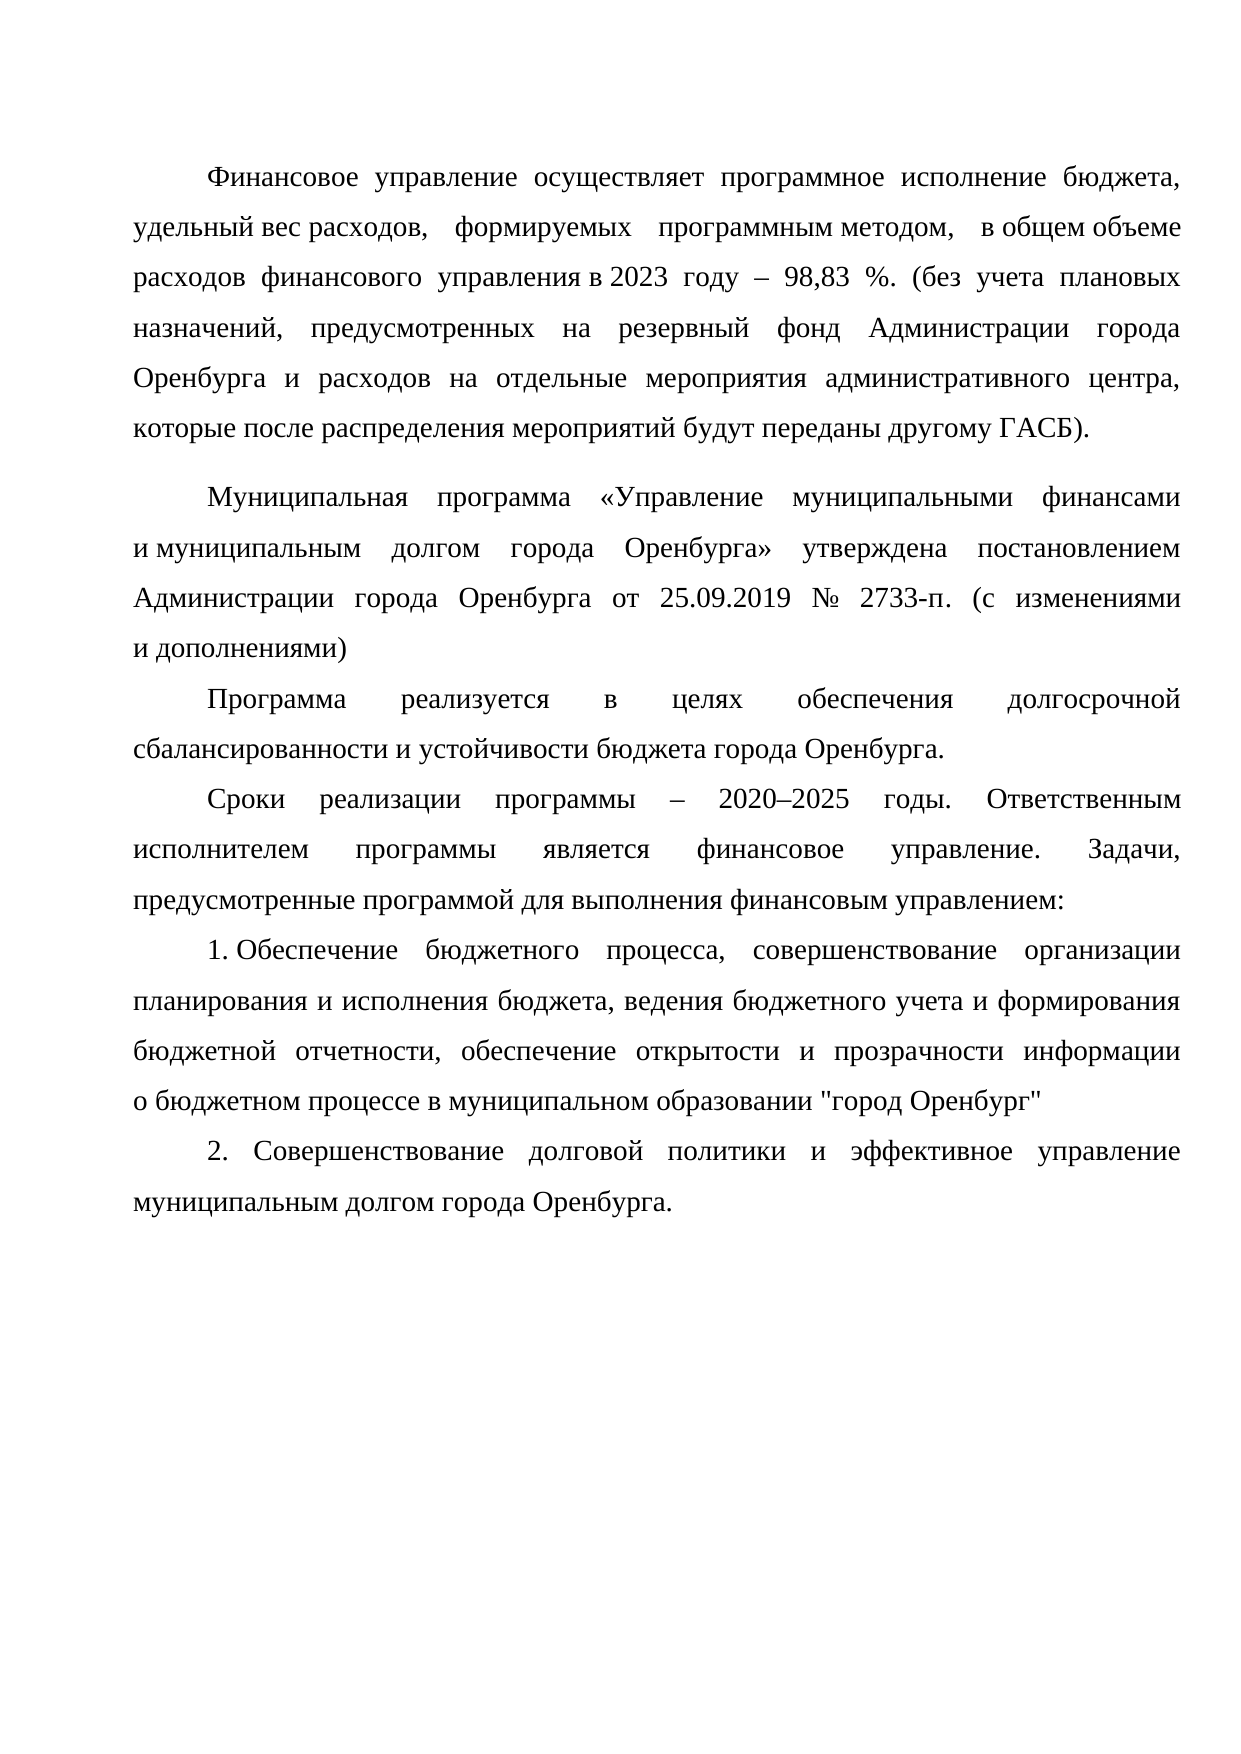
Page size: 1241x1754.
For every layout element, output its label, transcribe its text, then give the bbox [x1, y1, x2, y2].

text Муниципальная программа «Управление муниципальными финансами и муниципальным долгом города Оренбурга» утверждена постановлением Администрации города Оренбурга от 25.09.2019 № 2733-п. (с изменениями и дополнениями) [133, 479, 1181, 664]
text 1. Обеспечение бюджетного процесса, совершенствование организации планирования и исполнения бюджета, ведения бюджетного учета и формирования бюджетной отчетности, обеспечение открытости и прозрачности информации о бюджетном процессе в муниципальном образовании "город Оренбург" [133, 932, 1181, 1117]
text Финансовое управление осуществляет программное исполнение бюджета, удельный вес расходов, формируемых программным методом, в общем объеме расходов финансового управления в 2023 году – 98,83 %. (без учета плановых назначений, предусмотренных на резервный фонд Администрации города Оренбурга и расходов на отдельные мероприятия административного центра, которые после распределения мероприятий будут переданы другому ГАСБ). [133, 159, 1181, 444]
text Программа реализуется в целях обеспечения долгосрочной сбалансированности и устойчивости бюджета города Оренбурга. [133, 681, 1181, 764]
text 2. Совершенствование долговой политики и эффективное управление муниципальным долгом города Оренбурга. [133, 1133, 1181, 1217]
text Сроки реализации программы – 2020–2025 годы. Ответственным исполнителем программы является финансовое управление. Задачи, предусмотренные программой для выполнения финансовым управлением: [133, 781, 1181, 916]
